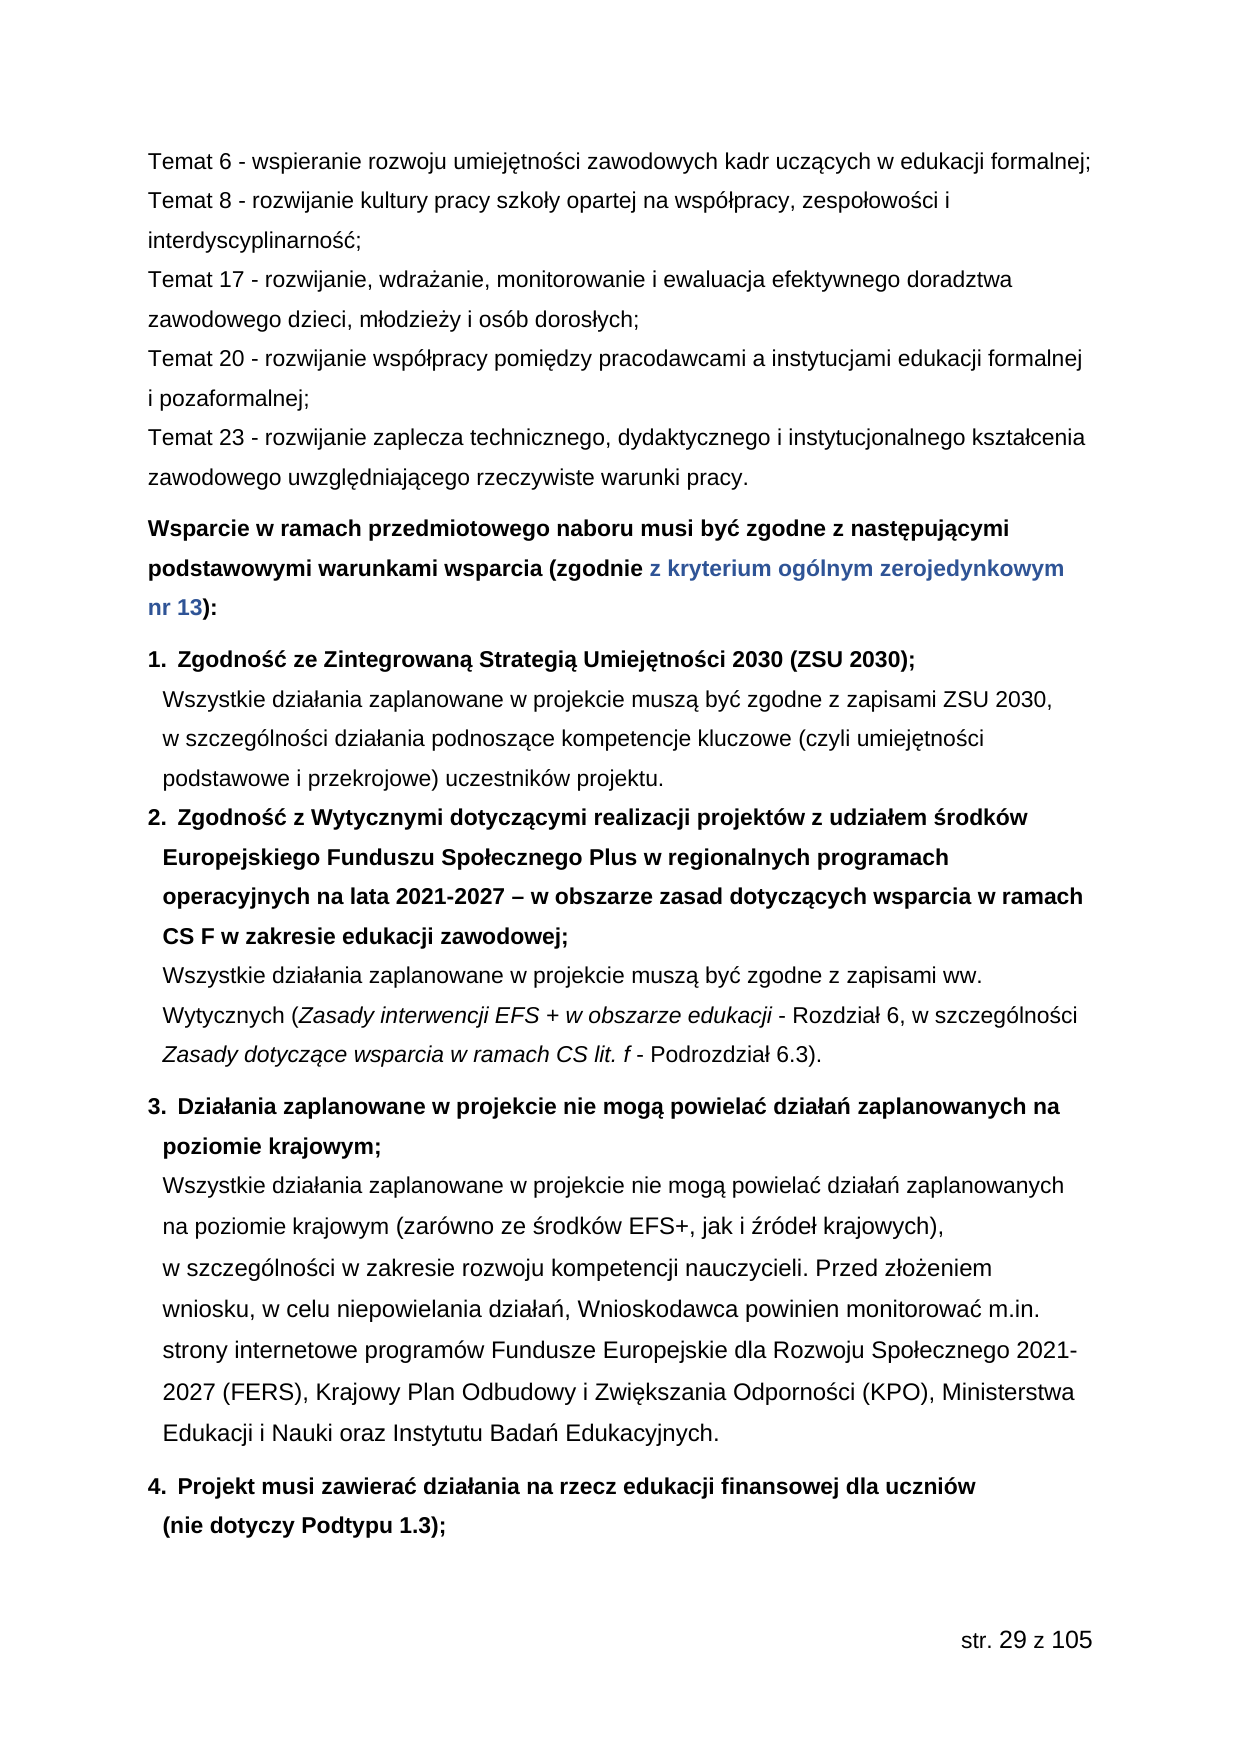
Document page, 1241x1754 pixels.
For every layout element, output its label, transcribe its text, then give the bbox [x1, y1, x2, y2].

text Temat 17 - rozwijanie, wdrażanie, monitorowanie i ewaluacja efektywnego doradztwa zawodowego dzieci, młodzieży i osób dorosłych; [148, 266, 1093, 332]
text Temat 23 - rozwijanie zaplecza technicznego, dydaktycznego i instytucjonalnego kształcenia zawodowego uwzględniającego rzeczywiste warunki pracy. [148, 424, 1093, 490]
text Temat 8 - rozwijanie kultury pracy szkoły opartej na współpracy, zespołowości i interdyscyplinarność; [148, 187, 1093, 253]
list Zgodność z Wytycznymi dotyczącymi realizacji projektów z udziałem środków Europejskiego Funduszu Społecznego Plus w regionalnych programach operacyjnych na lata 2021-2027 – w obszarze zasad dotyczących wsparcia w ramach CS F w zakresie edukacji zawodowej; [148, 804, 1093, 949]
text Temat 6 - wspieranie rozwoju umiejętności zawodowych kadr uczących w edukacji formalnej; [148, 148, 1093, 174]
text Wszystkie działania zaplanowane w projekcie muszą być zgodne z zapisami ZSU 2030, w szczególności działania podnoszące kompetencje kluczowe (czyli umiejętności podstawowe i przekrojowe) uczestników projektu. [162, 686, 1093, 791]
list Projekt musi zawierać działania na rzecz edukacji finansowej dla uczniów (nie dotyczy Podtypu 1.3); [148, 1473, 1093, 1539]
list Działania zaplanowane w projekcie nie mogą powielać działań zaplanowanych na poziomie krajowym; [148, 1093, 1093, 1159]
text Wsparcie w ramach przedmiotowego naboru musi być zgodne z następującymi podstawowymi warunkami wsparcia (zgodnie z kryterium ogólnym zerojedynkowym nr 13): [148, 515, 1093, 621]
list Zgodność ze Zintegrowaną Strategią Umiejętności 2030 (ZSU 2030); [148, 646, 1093, 673]
text Temat 20 - rozwijanie współpracy pomiędzy pracodawcami a instytucjami edukacji formalnej i pozaformalnej; [148, 345, 1093, 411]
text Wszystkie działania zaplanowane w projekcie nie mogą powielać działań zaplanowanych na poziomie krajowym (zarówno ze środków EFS+, jak i źródeł krajowych), w szczególności w zakresie rozwoju kompetencji nauczycieli. Przed złożeniem wniosku, w celu niepowielania działań, Wnioskodawca powinien monitorować m.in. strony internetowe programów Fundusze Europejskie dla Rozwoju Społecznego 2021-2027 (FERS), Krajowy Plan Odbudowy i Zwiększania Odporności (KPO), Ministerstwa Edukacji i Nauki oraz Instytutu Badań Edukacyjnych. [162, 1172, 1093, 1447]
text Wszystkie działania zaplanowane w projekcie muszą być zgodne z zapisami ww. Wytycznych (Zasady interwencji EFS + w obszarze edukacji - Rozdział 6, w szczególności Zasady dotyczące wsparcia w ramach CS lit. f - Podrozdział 6.3). [162, 962, 1093, 1067]
